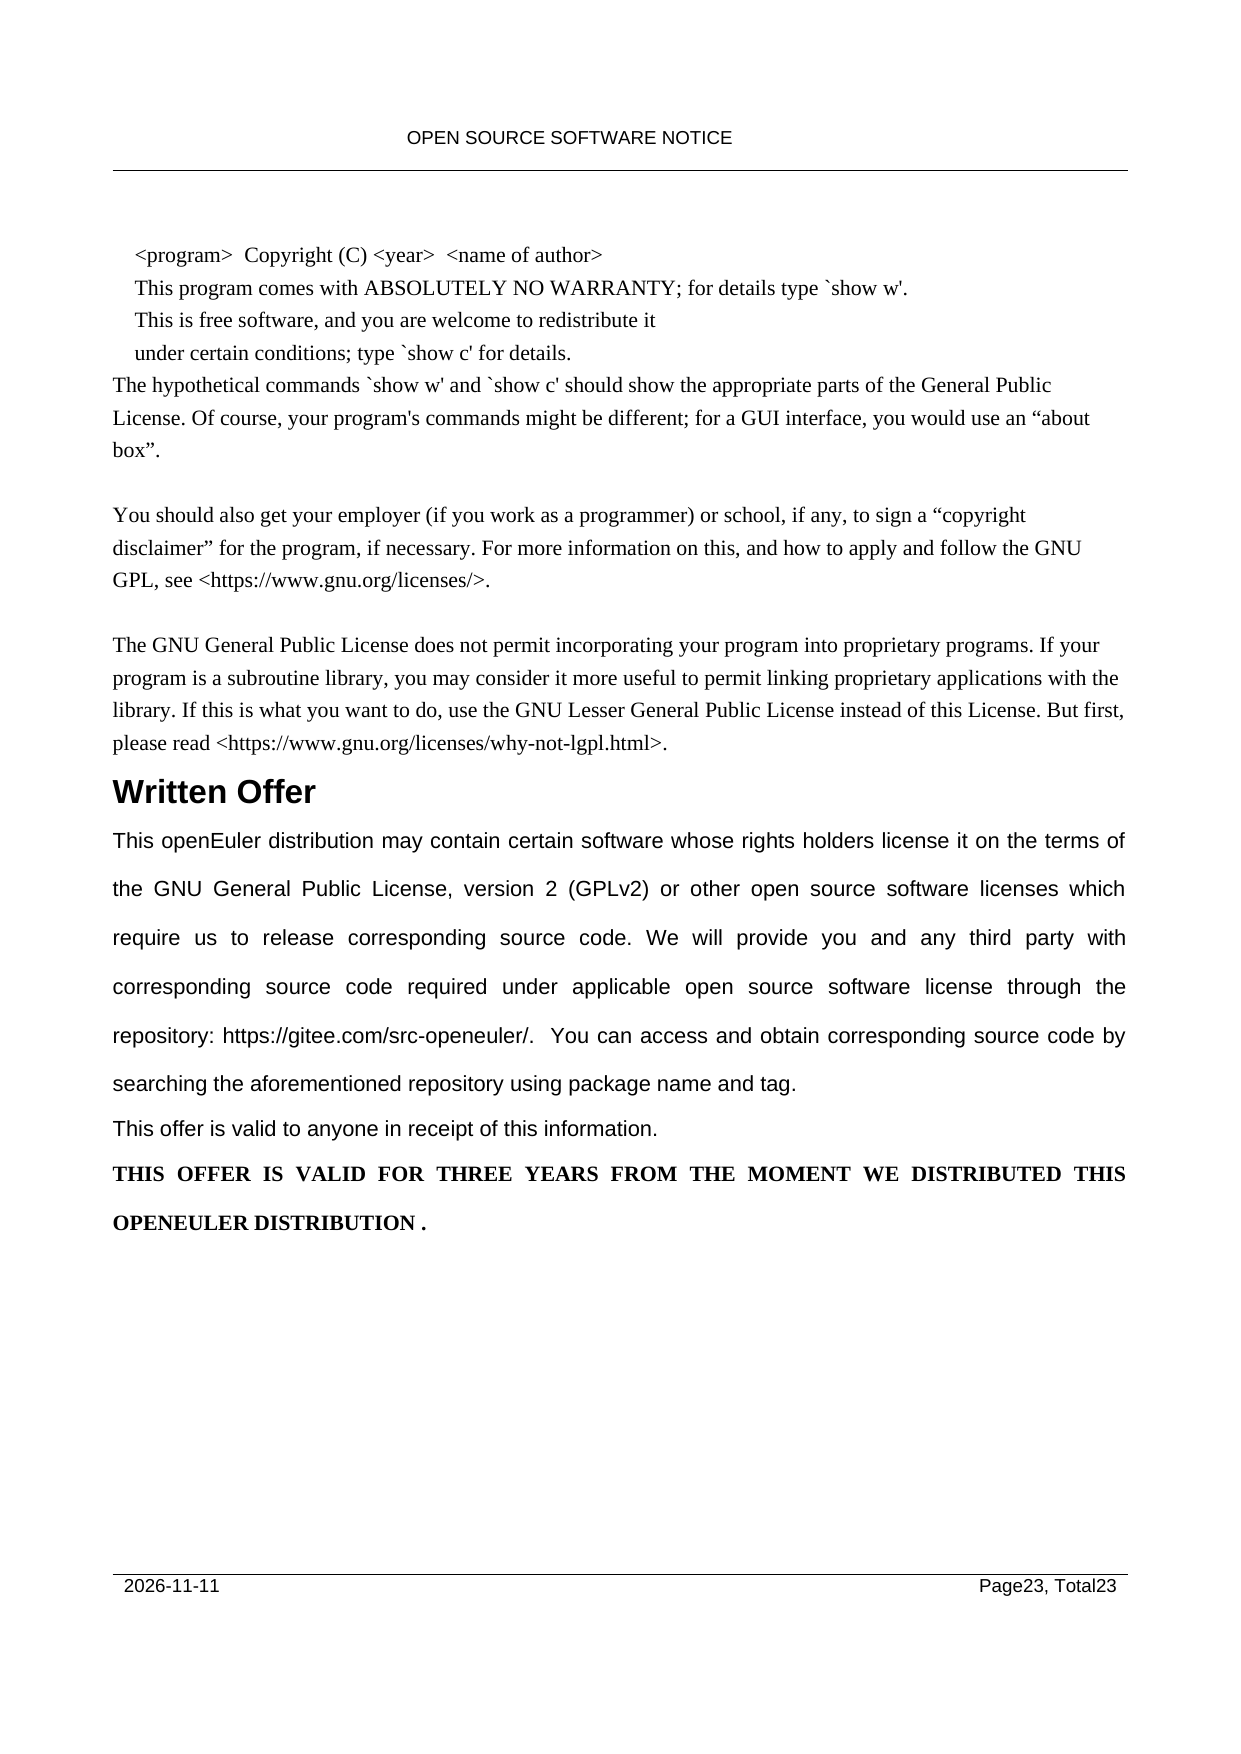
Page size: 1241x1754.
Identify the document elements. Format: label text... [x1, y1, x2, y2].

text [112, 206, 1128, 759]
text THIS OFFER IS VALID FOR THREE YEARS FROM THE MOMENT WE DISTRIBUTED THIS OPENEULER DISTRIBUTION . [112, 1158, 1128, 1239]
text Written Offer [112, 759, 1128, 824]
text This offer is valid to anyone in receipt of this information. [112, 1113, 1128, 1145]
text This openEuler distribution may contain certain software whose rights holders license it on the terms of the GNU General Public License, version 2 (GPLv2) or other open source software licenses which require us to release corresponding source code. We will provide you and any third party with corresponding source code required under applicable open source software license through the repository: https://gitee.com/src-openeuler/. You can access and obtain corresponding source code by searching the aforementioned repository using package name and tag. [112, 824, 1128, 1100]
